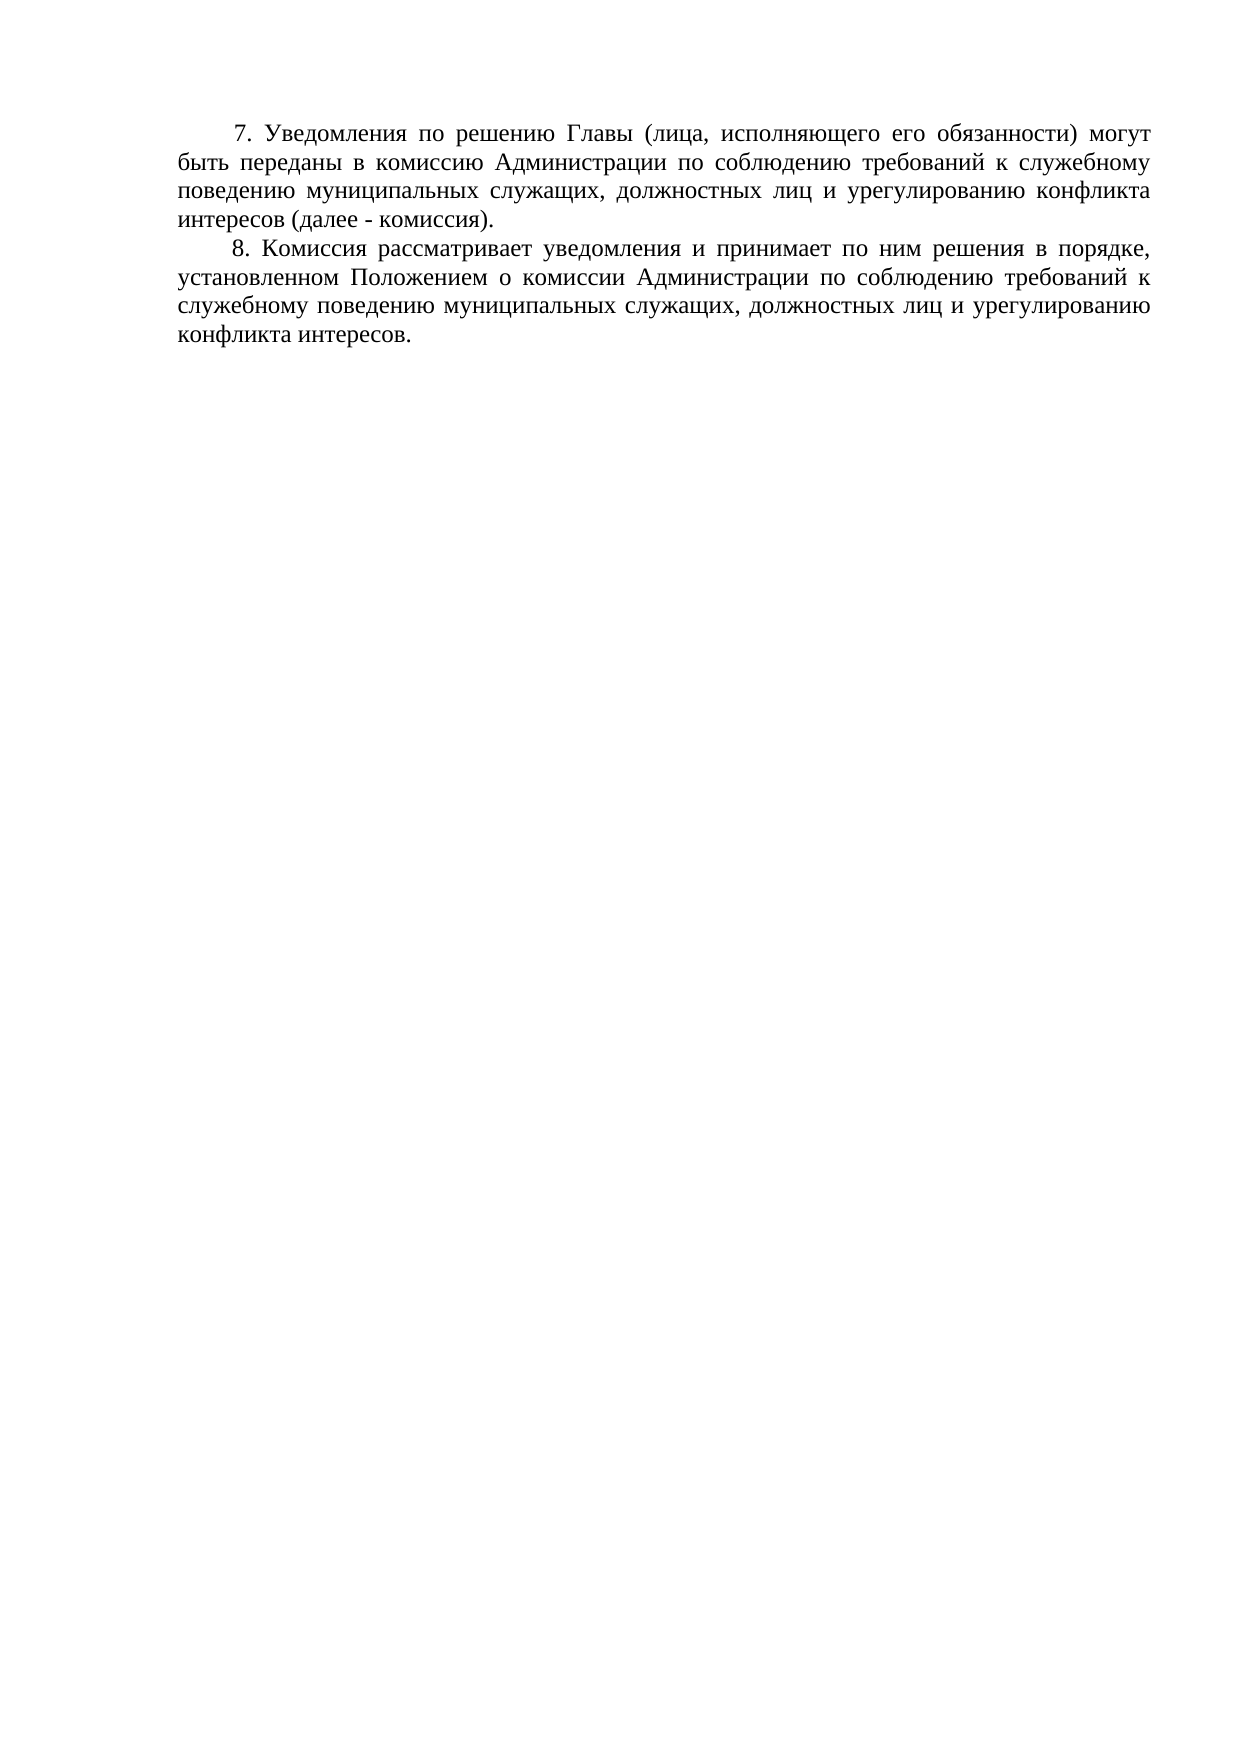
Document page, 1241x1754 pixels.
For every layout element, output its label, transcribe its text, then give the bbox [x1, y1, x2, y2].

text 8. Комиссия рассматривает уведомления и принимает по ним решения в порядке, установленном Положением о комиссии Администрации по соблюдению требований к служебному поведению муниципальных служащих, должностных лиц и урегулированию конфликта интересов. [177, 233, 1152, 348]
text 7. Уведомления по решению Главы (лица, исполняющего его обязанности) могут быть переданы в комиссию Администрации по соблюдению требований к служебному поведению муниципальных служащих, должностных лиц и урегулированию конфликта интересов (далее - комиссия). [177, 118, 1152, 233]
